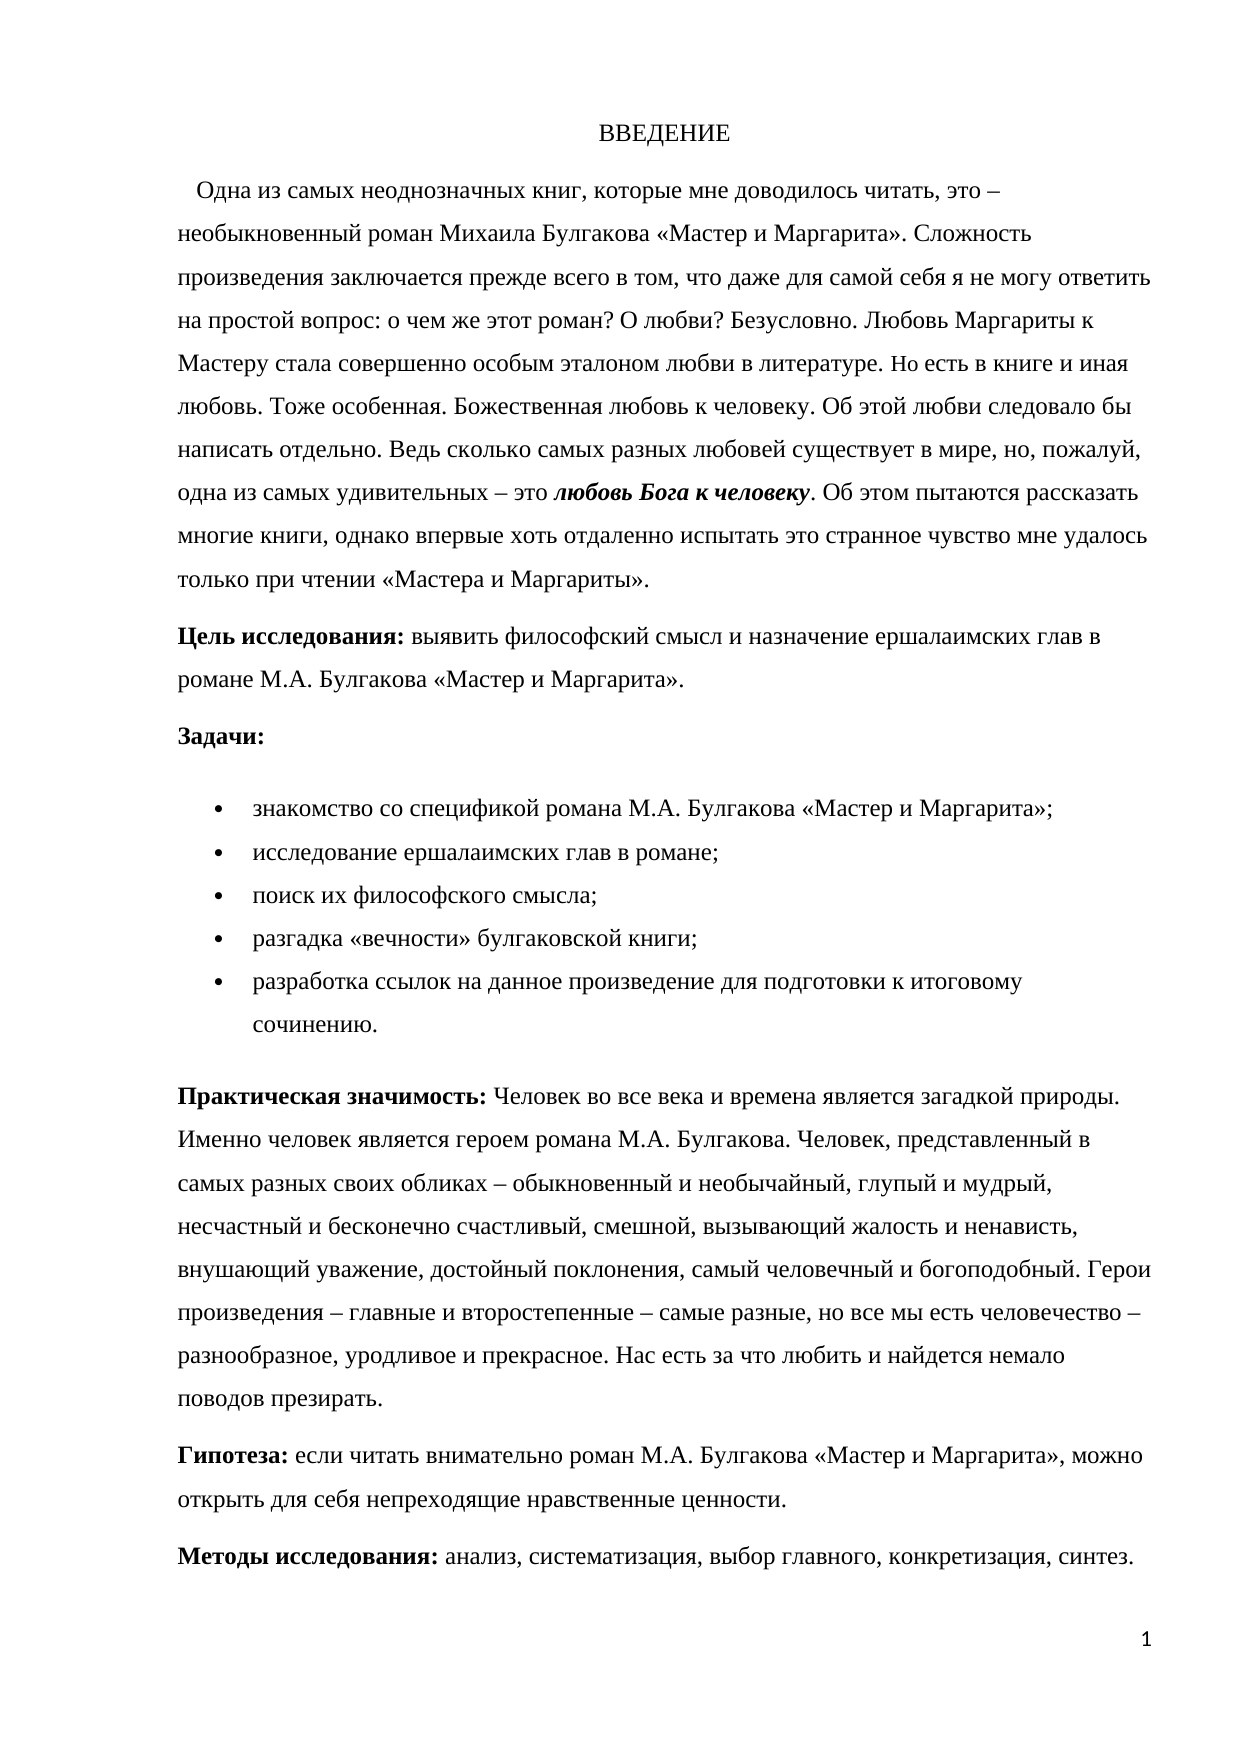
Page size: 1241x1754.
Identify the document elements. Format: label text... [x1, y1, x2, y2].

list исследование ершалаимских глав в романе; [215, 837, 1152, 865]
text Гипотеза: если читать внимательно роман М.А. Булгакова «Мастер и Маргарита», можно открыть для себя непреходящие нравственные ценности. [177, 1441, 1152, 1512]
text Одна из самых неоднозначных книг, которые мне доводилось читать, это – необыкновенный роман Михаила Булгакова «Мастер и Маргарита». Сложность произведения заключается прежде всего в том, что даже для самой себя я не могу ответить на простой вопрос: о чем же этот роман? О любви? Безусловно. Любовь Маргариты к Мастеру стала совершенно особым эталоном любви в литературе. Но есть в книге и иная любовь. Тоже особенная. Божественная любовь к человеку. Об этой любви следовало бы написать отдельно. Ведь сколько самых разных любовей существует в мире, но, пожалуй, одна из самых удивительных – это любовь Бога к человеку. Об этом пытаются рассказать многие книги, однако впервые хоть отдаленно испытать это странное чувство мне удалось только при чтении «Мастера и Маргариты». [177, 175, 1152, 592]
text Практическая значимость: Человек во все века и времена является загадкой природы. Именно человек является героем романа М.А. Булгакова. Человек, представленный в самых разных своих обликах – обыкновенный и необычайный, глупый и мудрый, несчастный и бесконечно счастливый, смешной, вызывающий жалость и ненависть, внушающий уважение, достойный поклонения, самый человечный и богоподобный. Герои произведения – главные и второстепенные – самые разные, но все мы есть человечество – разнообразное, уродливое и прекрасное. Нас есть за что любить и найдется немало поводов презирать. [177, 1081, 1152, 1412]
list разгадка «вечности» булгаковской книги; [215, 923, 1152, 952]
list разработка ссылок на данное произведение для подготовки к итоговому сочинению. [215, 966, 1152, 1038]
text Задачи: [177, 721, 1152, 750]
text Цель исследования: выявить философский смысл и назначение ершалаимских глав в романе М.А. Булгакова «Мастер и Маргарита». [177, 621, 1152, 693]
list поиск их философского смысла; [215, 880, 1152, 908]
text Методы исследования: анализ, систематизация, выбор главного, конкретизация, синтез. [177, 1541, 1152, 1569]
list знакомство со спецификой романа М.А. Булгакова «Мастер и Маргарита»; [215, 793, 1152, 822]
text ВВЕДЕНИЕ [177, 118, 1152, 147]
